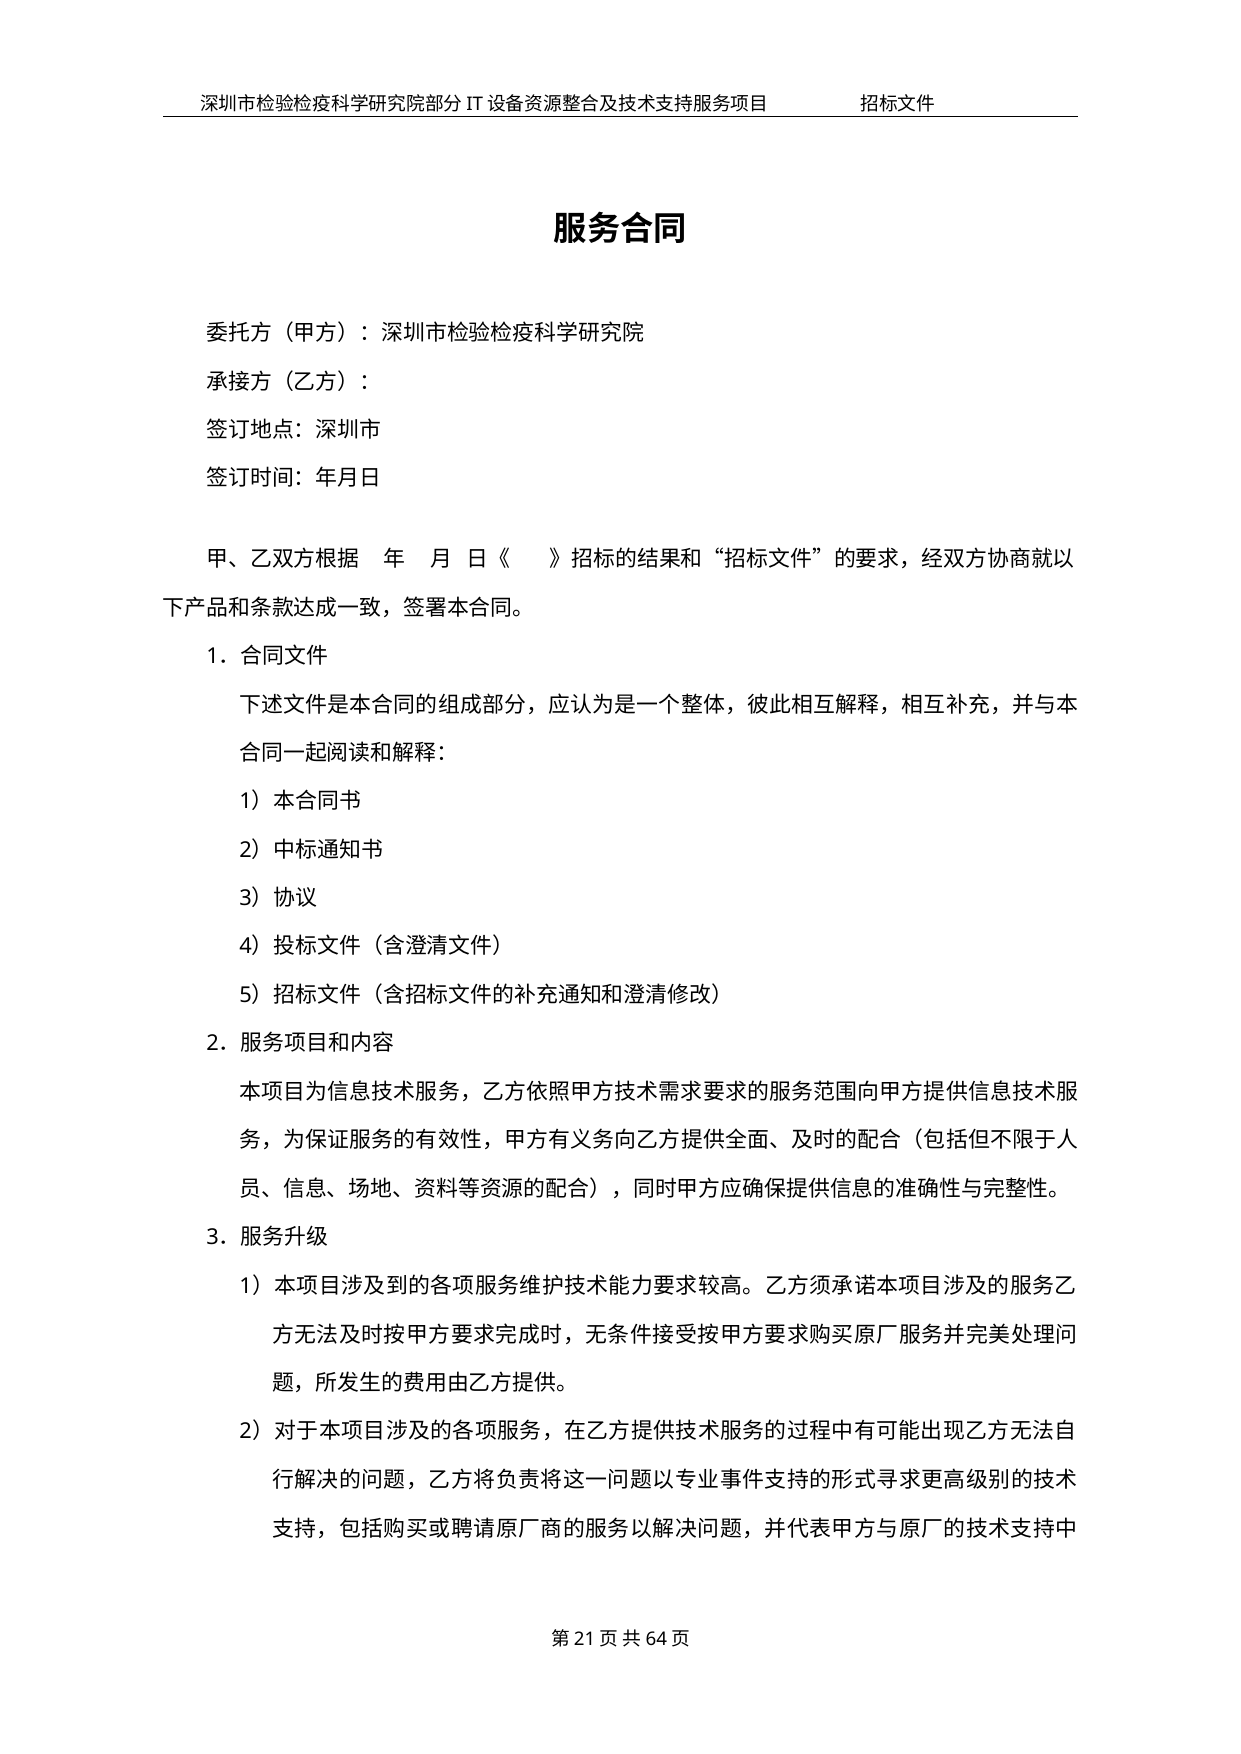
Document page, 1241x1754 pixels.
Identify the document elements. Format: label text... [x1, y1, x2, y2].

text 2）中标通知书 [162, 832, 1078, 864]
text 承接方（乙方）： [162, 363, 1078, 396]
text 服务合同 [162, 193, 1078, 258]
text 甲、乙双方根据 年 月 日《 》招标的结果和“招标文件”的要求，经双方协商就以下产品和条款达成一致，签署本合同。 [162, 541, 1078, 622]
text 本项目为信息技术服务，乙方依照甲方技术需求要求的服务范围向甲方提供信息技术服务，为保证服务的有效性，甲方有义务向乙方提供全面、及时的配合（包括但不限于人员、信息、场地、资料等资源的配合），同时甲方应确保提供信息的准确性与完整性。 [239, 1073, 1078, 1203]
text 2．服务项目和内容 [162, 1025, 1078, 1057]
text 1．合同文件 [162, 638, 1078, 670]
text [239, 1413, 1078, 1543]
text 下述文件是本合同的组成部分，应认为是一个整体，彼此相互解释，相互补充，并与本合同一起阅读和解释： [239, 686, 1078, 767]
text 5）招标文件（含招标文件的补充通知和澄清修改） [162, 977, 1078, 1009]
text 4）投标文件（含澄清文件） [162, 928, 1078, 961]
text 1）本合同书 [162, 783, 1078, 816]
text 签订时间：年月日 [162, 460, 1078, 492]
text 3．服务升级 [162, 1219, 1078, 1252]
text 1）本项目涉及到的各项服务维护技术能力要求较高。乙方须承诺本项目涉及的服务乙方无法及时按甲方要求完成时，无条件接受按甲方要求购买原厂服务并完美处理问题，所发生的费用由乙方提供。 [239, 1267, 1078, 1397]
text 委托方（甲方）：深圳市检验检疫科学研究院 [162, 315, 1078, 347]
text 3）协议 [162, 880, 1078, 912]
text 签订地点：深圳市 [162, 412, 1078, 444]
